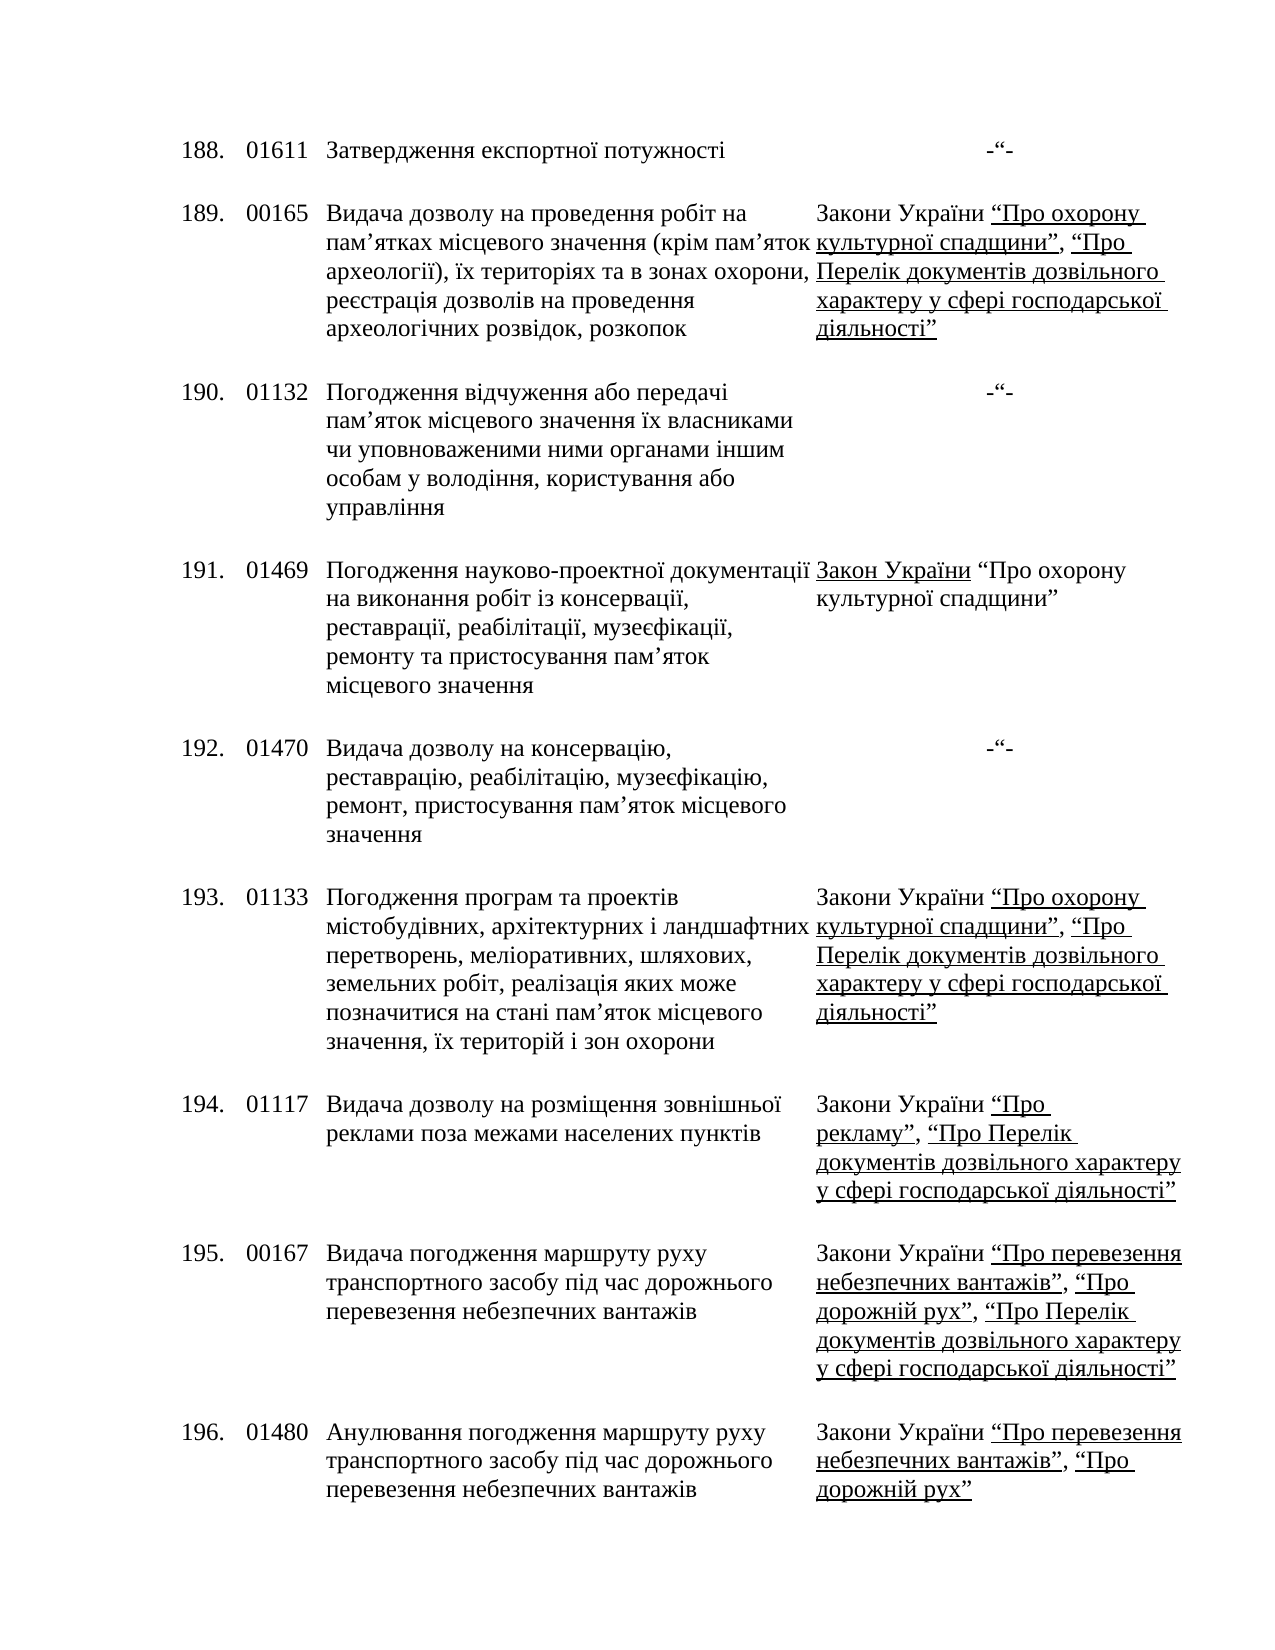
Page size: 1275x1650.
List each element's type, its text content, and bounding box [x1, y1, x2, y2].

table_cell 01480 [230, 1399, 324, 1520]
table_cell 189. [176, 181, 230, 359]
table_cell -“- [815, 118, 1185, 181]
table_cell 00167 [230, 1221, 324, 1399]
table_cell 188. [176, 118, 230, 181]
table_cell Закони України “Про перевезення небезпечних вантажів”, “Про дорожній рух” [815, 1399, 1185, 1520]
table_cell Закони України “Про перевезення небезпечних вантажів”, “Про дорожній рух”, “Про Перелік документів дозвільного характеру у сфері господарської діяльності” [815, 1221, 1185, 1399]
table_cell Закон України “Про охорону культурної спадщини” [815, 538, 1185, 716]
table_cell Видача погодження маршруту руху транспортного засобу під час дорожнього перевезення небезпечних вантажів [324, 1221, 814, 1399]
table_cell Погодження відчуження або передачі пам’яток місцевого значення їх власниками чи уповноваженими ними органами іншим особам у володіння, користування або управління [324, 359, 814, 537]
table_cell 01133 [230, 865, 324, 1072]
table_cell 01611 [230, 118, 324, 181]
table_cell 01470 [230, 716, 324, 865]
table_cell 191. [176, 538, 230, 716]
table_cell 196. [176, 1399, 230, 1520]
table_cell Видача дозволу на консервацію, реставрацію, реабілітацію, музеєфікацію, ремонт, пристосування пам’яток місцевого значення [324, 716, 814, 865]
table_cell Закони України “Про рекламу”, “Про Перелік документів дозвільного характеру у сфері господарської діяльності” [815, 1072, 1185, 1221]
table_cell 01132 [230, 359, 324, 537]
table_cell 193. [176, 865, 230, 1072]
table_cell 00165 [230, 181, 324, 359]
table_cell 192. [176, 716, 230, 865]
table_cell 01469 [230, 538, 324, 716]
table_cell -“- [815, 359, 1185, 537]
table_cell Закони України “Про охорону культурної спадщини”, “Про Перелік документів дозвільного характеру у сфері господарської діяльності” [815, 865, 1185, 1072]
table_cell Видача дозволу на проведення робіт на пам’ятках місцевого значення (крім пам’яток археології), їх територіях та в зонах охорони, реєстрація дозволів на проведення археологічних розвідок, розкопок [324, 181, 814, 359]
table_cell Анулювання погодження маршруту руху транспортного засобу під час дорожнього перевезення небезпечних вантажів [324, 1399, 814, 1520]
table_cell Видача дозволу на розміщення зовнішньої реклами поза межами населених пунктів [324, 1072, 814, 1221]
table_cell 195. [176, 1221, 230, 1399]
table_cell 194. [176, 1072, 230, 1221]
table_cell Затвердження експортної потужності [324, 118, 814, 181]
table_cell Закони України “Про охорону культурної спадщини”, “Про Перелік документів дозвільного характеру у сфері господарської діяльності” [815, 181, 1185, 359]
table_cell 01117 [230, 1072, 324, 1221]
table_cell Погодження науково-проектної документації на виконання робіт із консервації, реставрації, реабілітації, музеєфікації, ремонту та пристосування пам’яток місцевого значення [324, 538, 814, 716]
table_cell -“- [815, 716, 1185, 865]
table_cell Погодження програм та проектів містобудівних, архітектурних і ландшафтних перетворень, меліоративних, шляхових, земельних робіт, реалізація яких може позначитися на стані пам’яток місцевого значення, їх територій і зон охорони [324, 865, 814, 1072]
table_cell 190. [176, 359, 230, 537]
